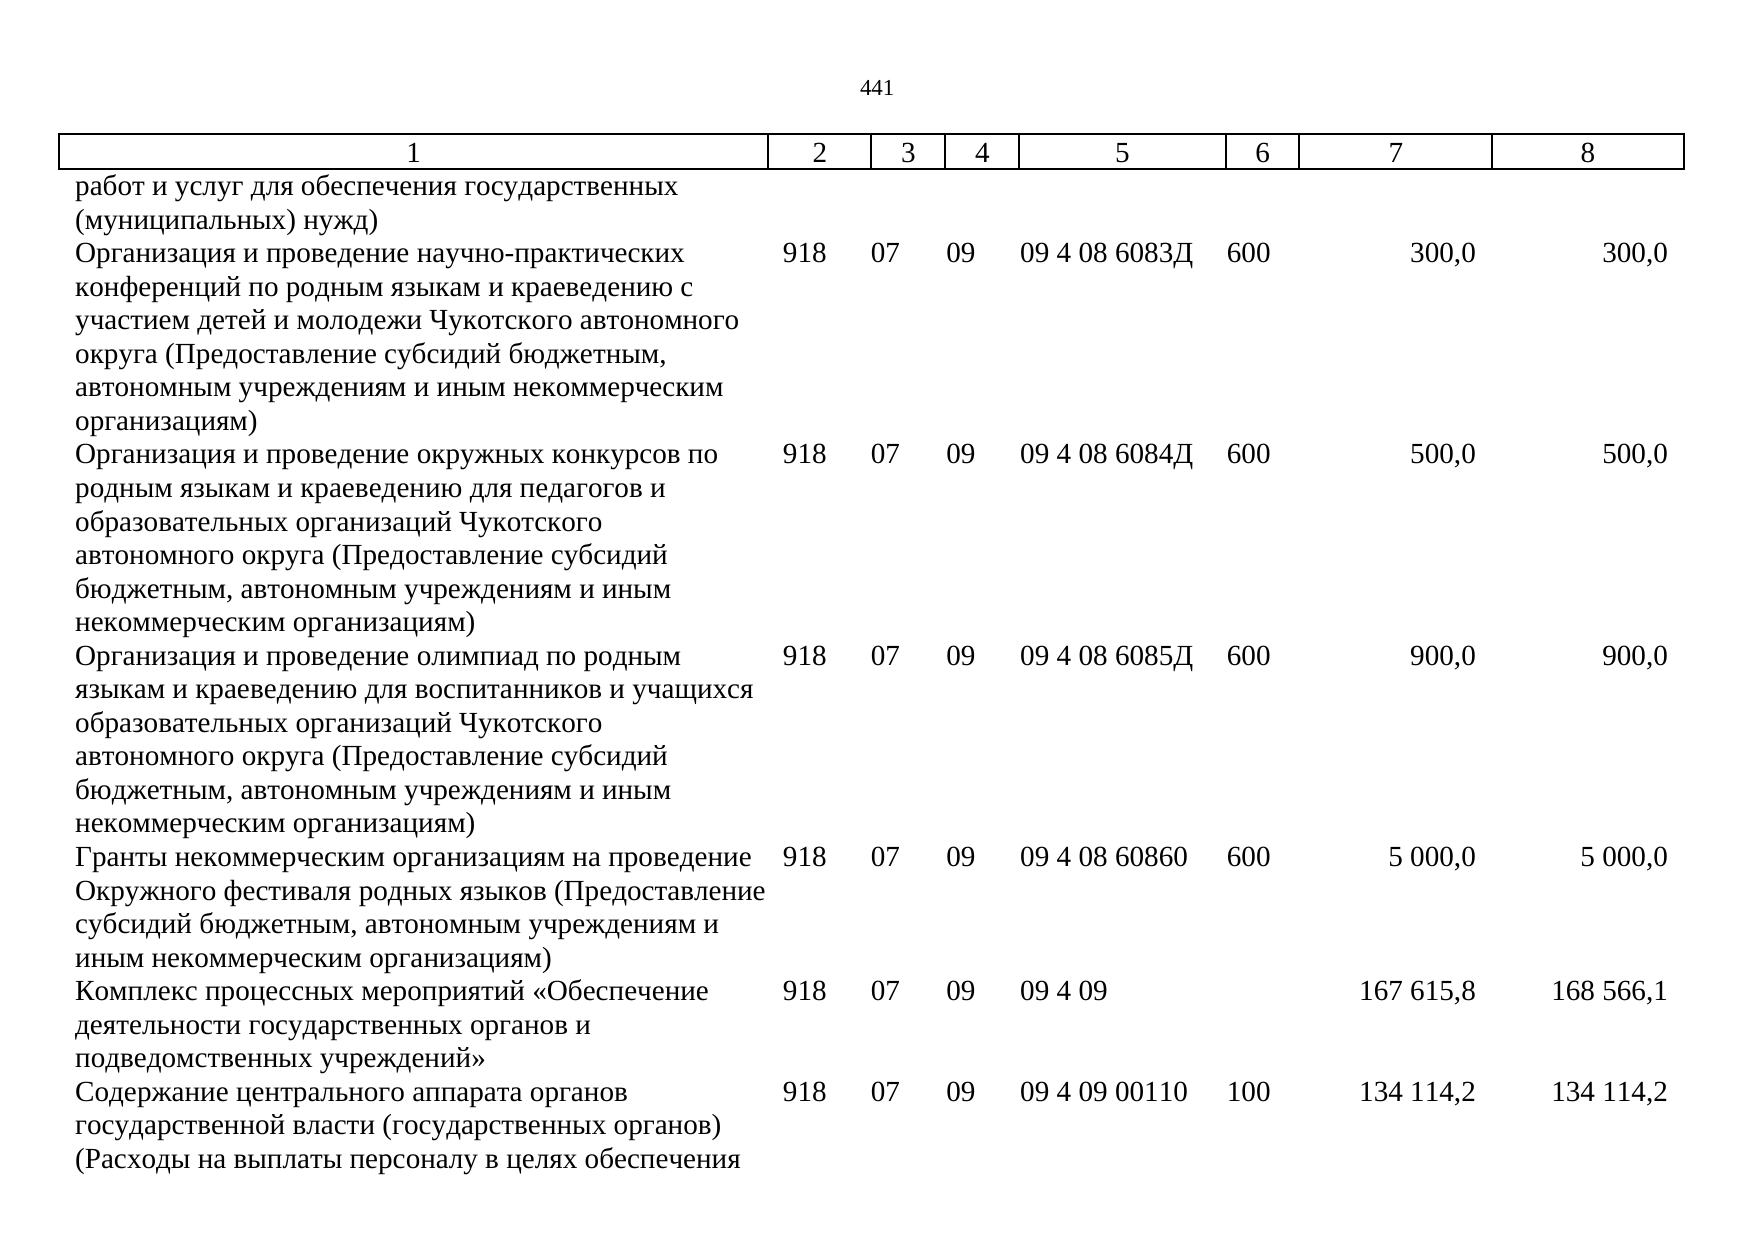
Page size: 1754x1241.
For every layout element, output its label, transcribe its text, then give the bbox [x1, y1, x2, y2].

table_header 5 [1020, 135, 1225, 168]
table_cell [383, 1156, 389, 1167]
table_header 3 [872, 135, 944, 168]
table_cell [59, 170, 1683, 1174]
table_header 1 [60, 135, 767, 168]
table_header 7 [1300, 135, 1491, 168]
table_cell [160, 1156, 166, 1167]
table_header 8 [1493, 135, 1683, 168]
table_header 4 [946, 135, 1018, 168]
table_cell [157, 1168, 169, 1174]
table_header 6 [1227, 135, 1298, 168]
table_header 2 [769, 135, 870, 168]
